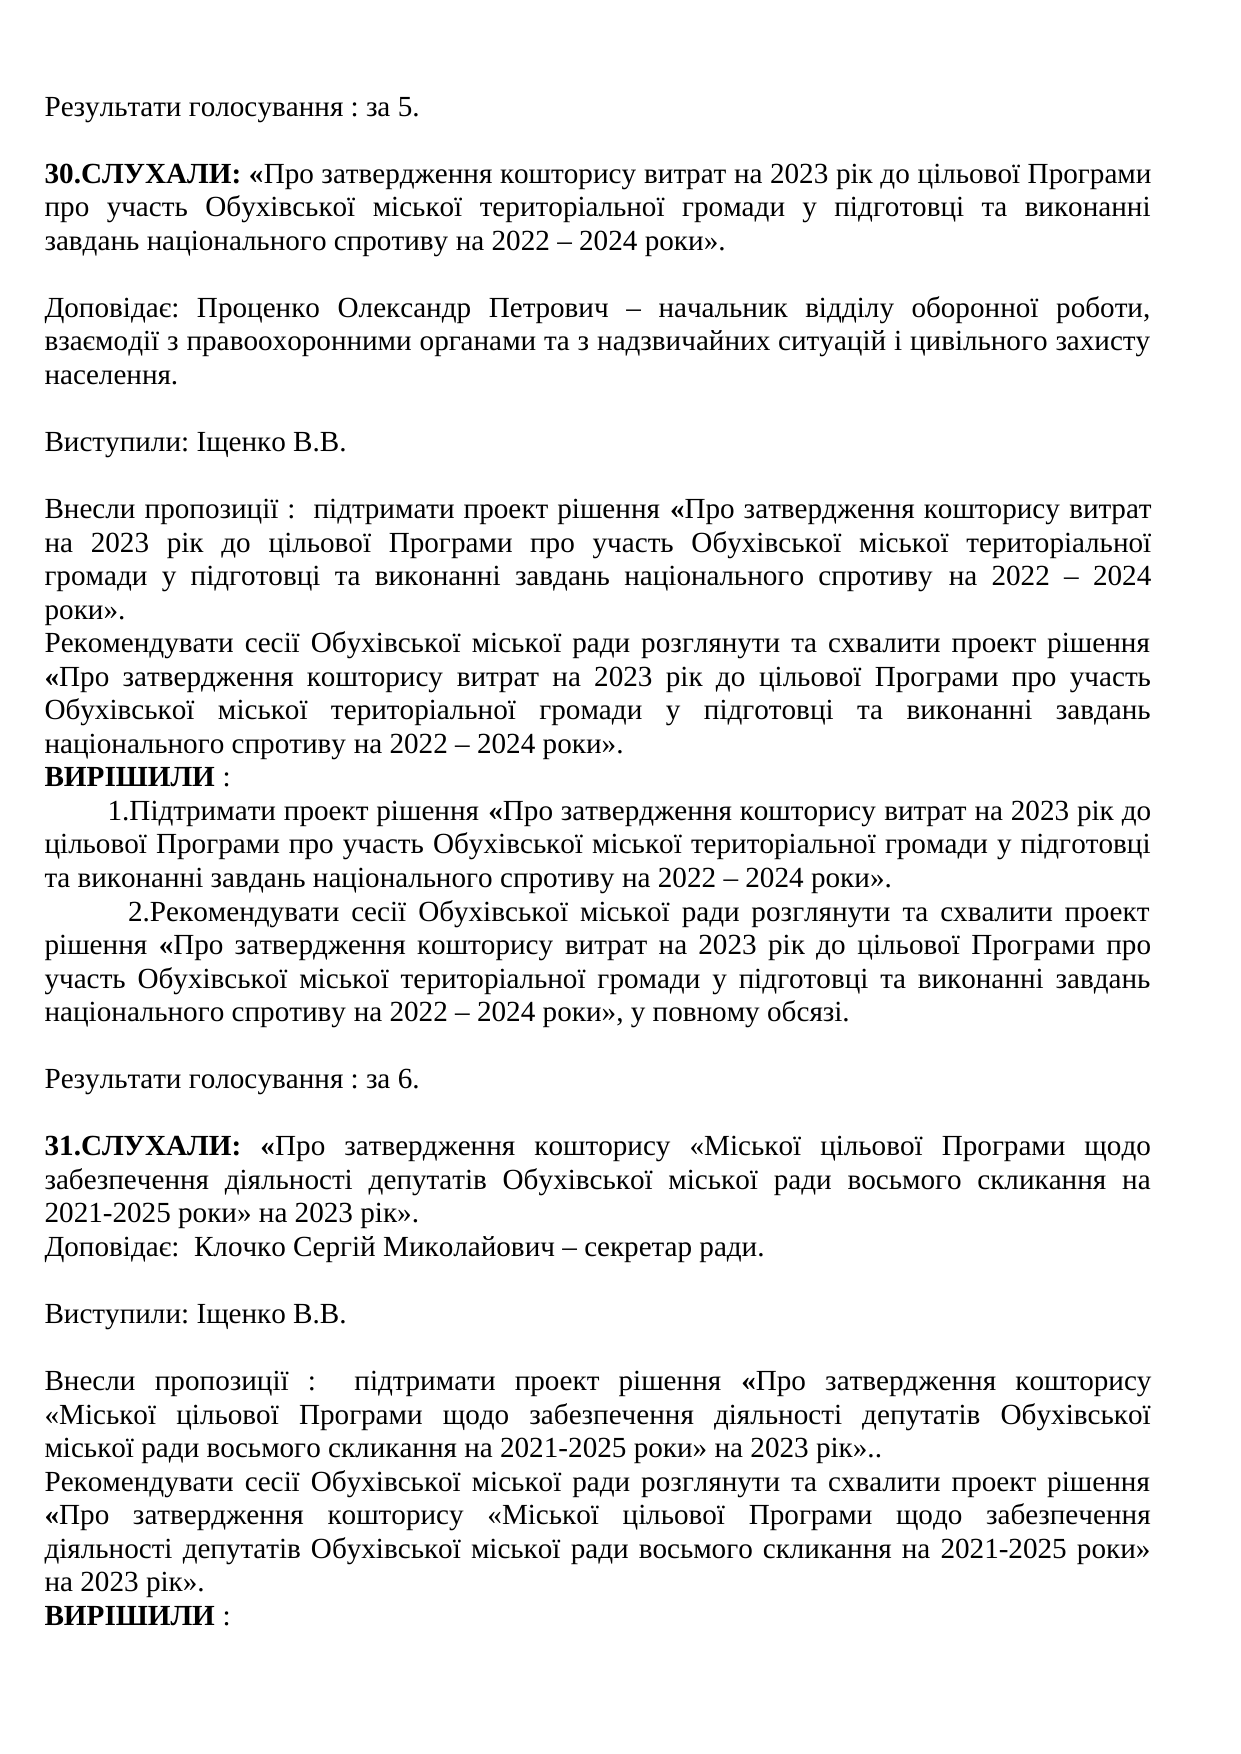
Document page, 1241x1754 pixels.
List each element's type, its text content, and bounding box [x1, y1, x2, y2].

text Результати голосування : за 5. [44, 89, 1152, 122]
text Внесли пропозиції : підтримати проект рішення «Про затвердження кошторису «Міської цільової Програми щодо забезпечення діяльності депутатів Обухівської міської ради восьмого скликання на 2021-2025 роки» на 2023 рік».. [44, 1363, 1152, 1464]
text Рекомендувати сесії Обухівської міської ради розглянути та схвалити проект рішення «Про затвердження кошторису витрат на 2023 рік до цільової Програми про участь Обухівської міської територіальної громади у підготовці та виконанні завдань національного спротиву на 2022 – 2024 роки». [44, 625, 1152, 759]
text Доповідає: Клочко Сергій Миколайович – секретар ради. [44, 1229, 1152, 1263]
text 31.СЛУХАЛИ: «Про затвердження кошторису «Міської цільової Програми щодо забезпечення діяльності депутатів Обухівської міської ради восьмого скликання на 2021-2025 роки» на 2023 рік». [44, 1128, 1152, 1229]
text 2.Рекомендувати сесії Обухівської міської ради розглянути та схвалити проект рішення «Про затвердження кошторису витрат на 2023 рік до цільової Програми про участь Обухівської міської територіальної громади у підготовці та виконанні завдань національного спротиву на 2022 – 2024 роки», у повному обсязі. [44, 894, 1152, 1028]
text 1.Підтримати проект рішення «Про затвердження кошторису витрат на 2023 рік до цільової Програми про участь Обухівської міської територіальної громади у підготовці та виконанні завдань національного спротиву на 2022 – 2024 роки». [44, 793, 1152, 894]
text 30.СЛУХАЛИ: «Про затвердження кошторису витрат на 2023 рік до цільової Програми про участь Обухівської міської територіальної громади у підготовці та виконанні завдань національного спротиву на 2022 – 2024 роки». [44, 156, 1152, 256]
text Виступили: Іщенко В.В. [44, 1296, 1152, 1330]
text Рекомендувати сесії Обухівської міської ради розглянути та схвалити проект рішення «Про затвердження кошторису «Міської цільової Програми щодо забезпечення діяльності депутатів Обухівської міської ради восьмого скликання на 2021-2025 роки» на 2023 рік». [44, 1464, 1152, 1598]
text Внесли пропозиції : підтримати проект рішення «Про затвердження кошторису витрат на 2023 рік до цільової Програми про участь Обухівської міської територіальної громади у підготовці та виконанні завдань національного спротиву на 2022 – 2024 роки». [44, 491, 1152, 625]
text Доповідає: Проценко Олександр Петрович – начальник відділу оборонної роботи, взаємодії з правоохоронними органами та з надзвичайних ситуацій і цивільного захисту населення. [44, 290, 1152, 391]
text Результати голосування : за 6. [44, 1061, 1152, 1095]
text Виступили: Іщенко В.В. [44, 424, 1152, 458]
text ВИРІШИЛИ : [44, 759, 1152, 793]
text ВИРІШИЛИ : [44, 1598, 1152, 1632]
